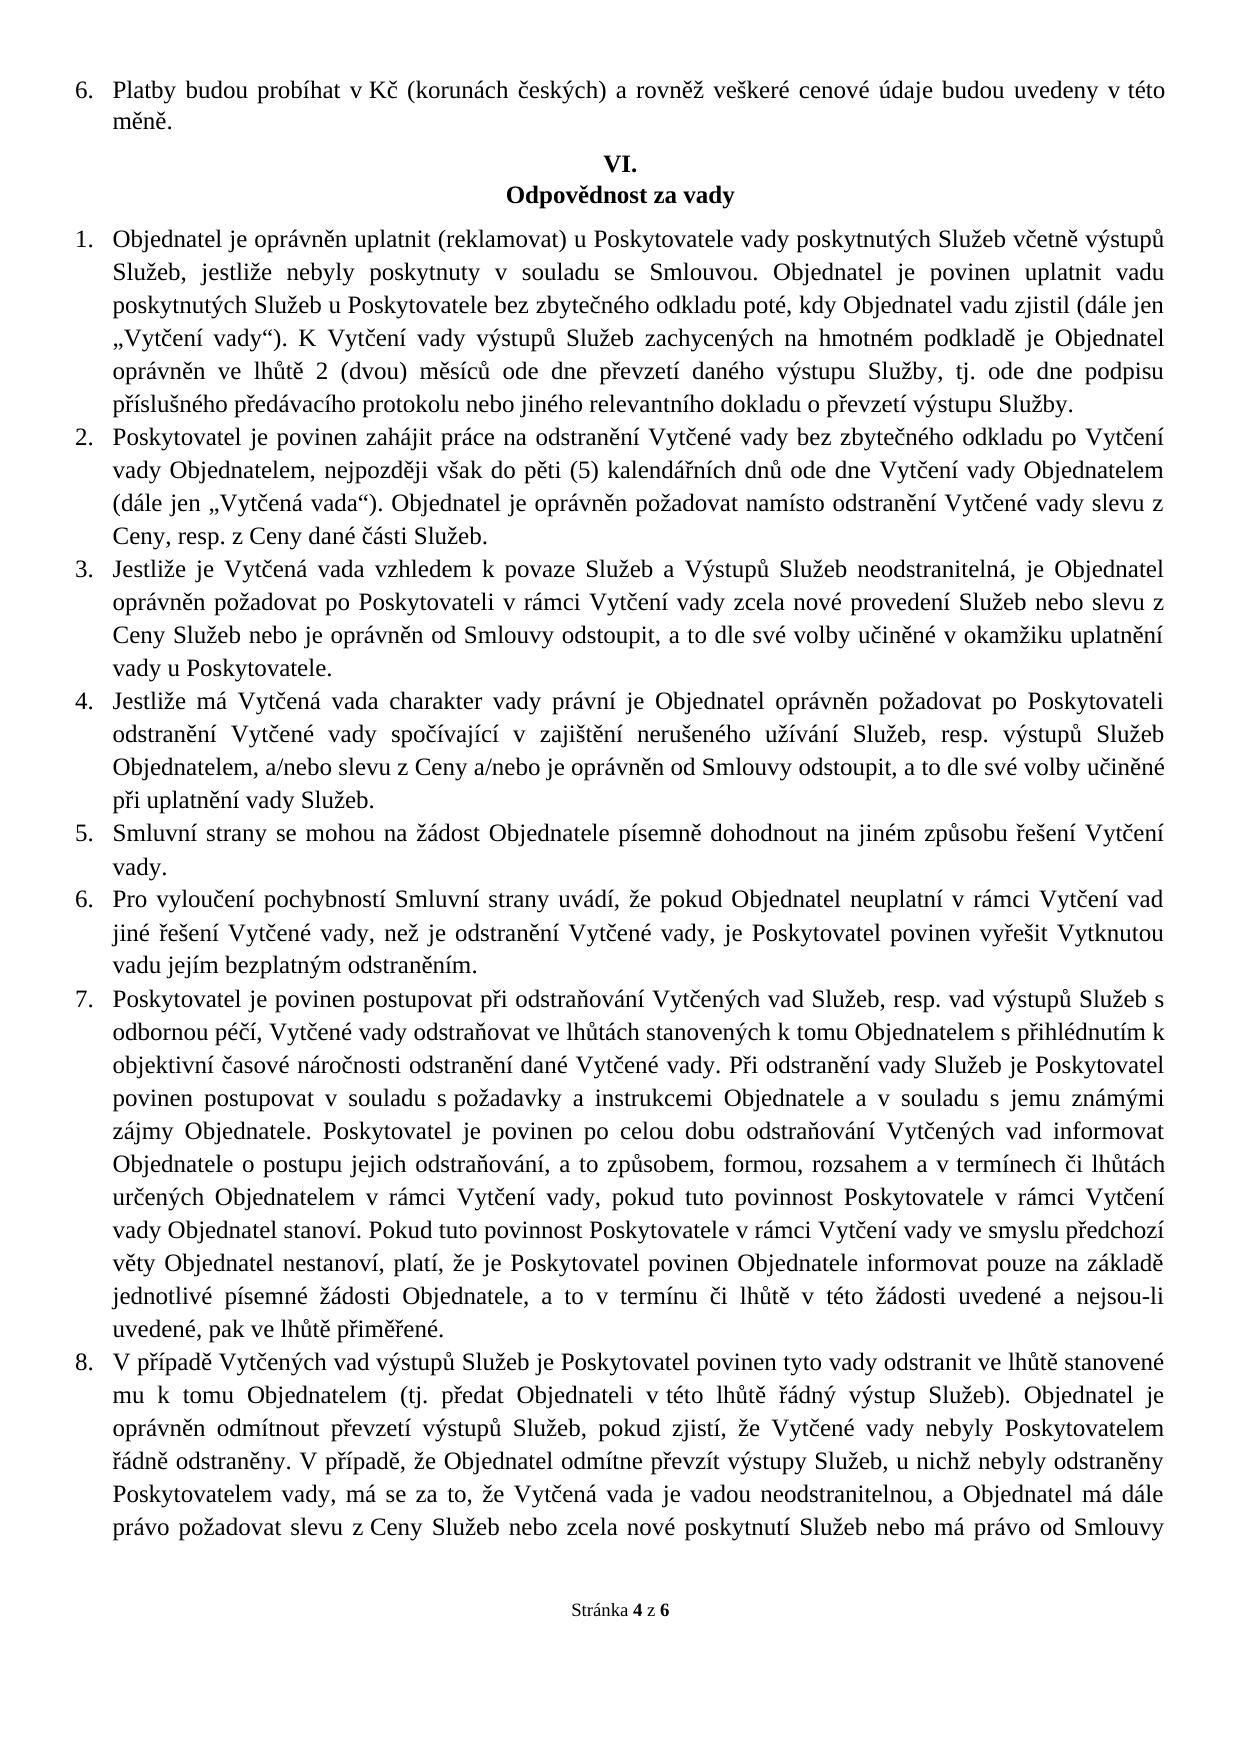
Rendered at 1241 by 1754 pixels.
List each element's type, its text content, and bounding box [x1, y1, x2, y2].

list Jestliže je Vytčená vada vzhledem k povaze Služeb a Výstupů Služeb neodstranitelná, je Objednatel oprávněn požadovat po Poskytovateli v rámci Vytčení vady zcela nové provedení Služeb nebo slevu z Ceny Služeb nebo je oprávněn od Smlouvy odstoupit, a to dle své volby učiněné v okamžiku uplatnění vady u Poskytovatele. [75, 554, 1165, 682]
list Pro vyloučení pochybností Smluvní strany uvádí, že pokud Objednatel neuplatní v rámci Vytčení vad jiné řešení Vytčené vady, než je odstranění Vytčené vady, je Poskytovatel povinen vyřešit Vytknutou vadu jejím bezplatným odstraněním. [75, 884, 1165, 979]
list Poskytovatel je povinen postupovat při odstraňování Vytčených vad Služeb, resp. vad výstupů Služeb s odbornou péčí, Vytčené vady odstraňovat ve lhůtách stanovených k tomu Objednatelem s přihlédnutím k objektivní časové náročnosti odstranění dané Vytčené vady. Při odstranění vady Služeb je Poskytovatel povinen postupovat v souladu s požadavky a instrukcemi Objednatele a v souladu s jemu známými zájmy Objednatele. Poskytovatel je povinen po celou dobu odstraňování Vytčených vad informovat Objednatele o postupu jejich odstraňování, a to způsobem, formou, rozsahem a v termínech či lhůtách určených Objednatelem v rámci Vytčení vady, pokud tuto povinnost Poskytovatele v rámci Vytčení vady Objednatel stanoví. Pokud tuto povinnost Poskytovatele v rámci Vytčení vady ve smyslu předchozí věty Objednatel nestanoví, platí, že je Poskytovatel povinen Objednatele informovat pouze na základě jednotlivé písemné žádosti Objednatele, a to v termínu či lhůtě v této žádosti uvedené a nejsou-li uvedené, pak ve lhůtě přiměřené. [75, 984, 1165, 1343]
list Smluvní strany se mohou na žádost Objednatele písemně dohodnout na jiném způsobu řešení Vytčení vady. [75, 818, 1165, 880]
list Poskytovatel je povinen zahájit práce na odstranění Vytčené vady bez zbytečného odkladu po Vytčení vady Objednatelem, nejpozději však do pěti (5) kalendářních dnů ode dne Vytčení vady Objednatelem (dále jen „Vytčená vada“). Objednatel je oprávněn požadovat namísto odstranění Vytčené vady slevu z Ceny, resp. z Ceny dané části Služeb. [75, 422, 1165, 550]
list Jestliže má Vytčená vada charakter vady právní je Objednatel oprávněn požadovat po Poskytovateli odstranění Vytčené vady spočívající v zajištění nerušeného užívání Služeb, resp. výstupů Služeb Objednatelem, a/nebo slevu z Ceny a/nebo je oprávněn od Smlouvy odstoupit, a to dle své volby učiněné při uplatnění vady Služeb. [75, 686, 1165, 814]
text Odpovědnost za vady [75, 181, 1165, 209]
text VI. [75, 149, 1165, 178]
list Objednatel je oprávněn uplatnit (reklamovat) u Poskytovatele vady poskytnutých Služeb včetně výstupů Služeb, jestliže nebyly poskytnuty v souladu se Smlouvou. Objednatel je povinen uplatnit vadu poskytnutých Služeb u Poskytovatele bez zbytečného odkladu poté, kdy Objednatel vadu zjistil (dále jen „Vytčení vady“). K Vytčení vady výstupů Služeb zachycených na hmotném podkladě je Objednatel oprávněn ve lhůtě 2 (dvou) měsíců ode dne převzetí daného výstupu Služby, tj. ode dne podpisu příslušného předávacího protokolu nebo jiného relevantního dokladu o převzetí výstupu Služby. [75, 224, 1165, 418]
list Platby budou probíhat v Kč (korunách českých) a rovněž veškeré cenové údaje budou uvedeny v této měně. [75, 75, 1165, 135]
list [75, 1347, 1165, 1541]
